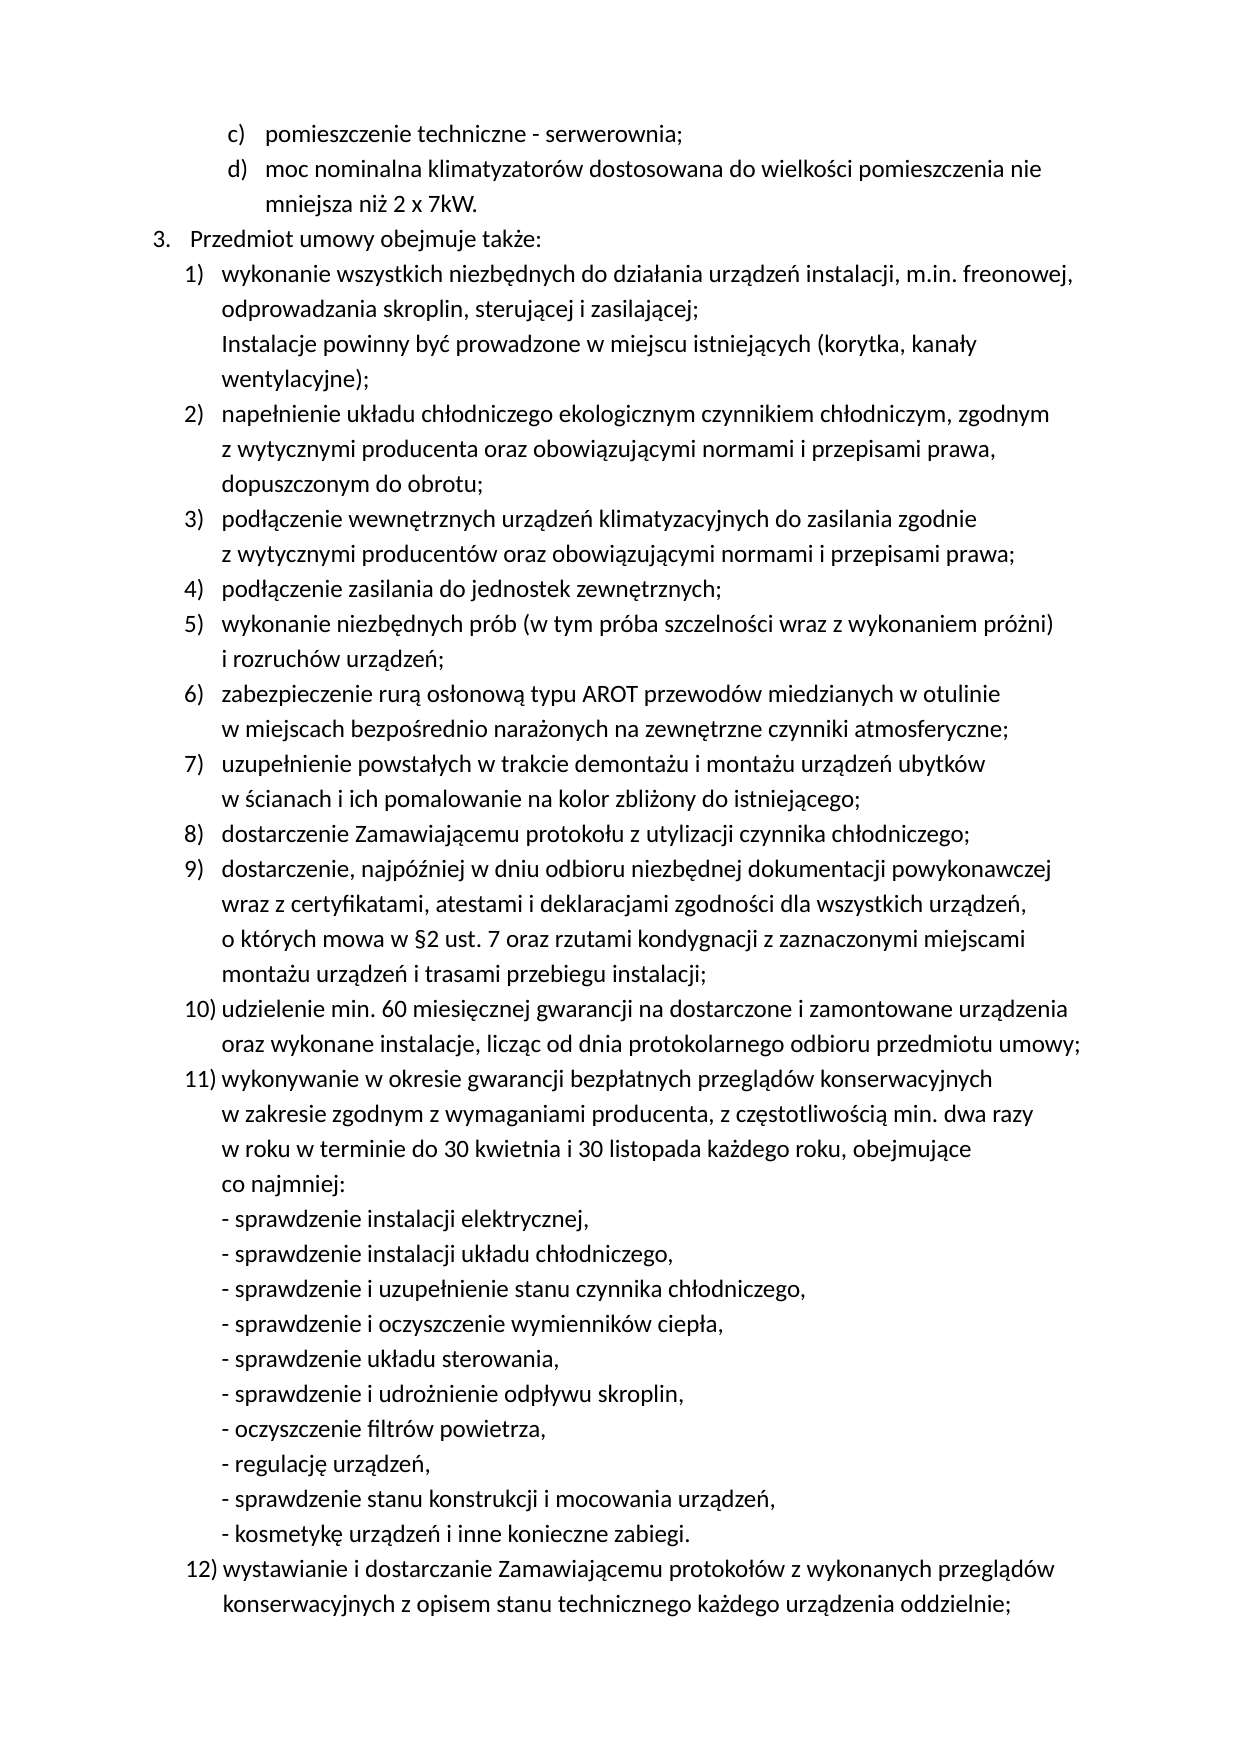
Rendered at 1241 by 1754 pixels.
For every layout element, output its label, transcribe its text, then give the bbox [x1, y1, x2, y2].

list napełnienie układu chłodniczego ekologicznym czynnikiem chłodniczym, zgodnym z wytycznymi producenta oraz obowiązującymi normami i przepisami prawa, dopuszczonym do obrotu; [184, 398, 1093, 499]
text - sprawdzenie i udrożnienie odpływu skroplin, [221, 1378, 1093, 1409]
list podłączenie wewnętrznych urządzeń klimatyzacyjnych do zasilania zgodnie z wytycznymi producentów oraz obowiązującymi normami i przepisami prawa; [184, 503, 1093, 569]
list uzupełnienie powstałych w trakcie demontażu i montażu urządzeń ubytków w ścianach i ich pomalowanie na kolor zbliżony do istniejącego; [184, 748, 1093, 814]
list dostarczenie Zamawiającemu protokołu z utylizacji czynnika chłodniczego; [184, 818, 1093, 849]
text - sprawdzenie układu sterowania, [221, 1343, 1093, 1374]
text - sprawdzenie i uzupełnienie stanu czynnika chłodniczego, [221, 1273, 1093, 1304]
list zabezpieczenie rurą osłonową typu AROT przewodów miedzianych w otulinie w miejscach bezpośrednio narażonych na zewnętrzne czynniki atmosferyczne; [184, 678, 1093, 744]
text - kosmetykę urządzeń i inne konieczne zabiegi. [221, 1518, 1093, 1549]
list wykonanie wszystkich niezbędnych do działania urządzeń instalacji, m.in. freonowej, odprowadzania skroplin, sterującej i zasilającej; [184, 258, 1093, 324]
list pomieszczenie techniczne - serwerownia; [227, 118, 1093, 149]
text - sprawdzenie i oczyszczenie wymienników ciepła, [221, 1308, 1093, 1339]
text - sprawdzenie stanu konstrukcji i mocowania urządzeń, [221, 1483, 1093, 1514]
text - sprawdzenie instalacji układu chłodniczego, [221, 1238, 1093, 1269]
text - oczyszczenie filtrów powietrza, [221, 1413, 1093, 1444]
list Przedmiot umowy obejmuje także: [152, 223, 1093, 254]
list podłączenie zasilania do jednostek zewnętrznych; [184, 573, 1093, 604]
text Instalacje powinny być prowadzone w miejscu istniejących (korytka, kanały wentylacyjne); [221, 328, 1093, 394]
list udzielenie min. 60 miesięcznej gwarancji na dostarczone i zamontowane urządzenia oraz wykonane instalacje, licząc od dnia protokolarnego odbioru przedmiotu umowy; [184, 993, 1093, 1059]
list moc nominalna klimatyzatorów dostosowana do wielkości pomieszczenia nie mniejsza niż 2 x 7kW. [227, 153, 1093, 219]
text i rozruchów urządzeń; [221, 643, 1093, 674]
list dostarczenie, najpóźniej w dniu odbioru niezbędnej dokumentacji powykonawczej wraz z certyfikatami, atestami i deklaracjami zgodności dla wszystkich urządzeń, o których mowa w §2 ust. 7 oraz rzutami kondygnacji z zaznaczonymi miejscami montażu urządzeń i trasami przebiegu instalacji; [184, 853, 1093, 989]
list wystawianie i dostarczanie Zamawiającemu protokołów z wykonanych przeglądów konserwacyjnych z opisem stanu technicznego każdego urządzenia oddzielnie; [185, 1553, 1093, 1619]
text - sprawdzenie instalacji elektrycznej, [221, 1203, 1093, 1234]
list wykonanie niezbędnych prób (w tym próba szczelności wraz z wykonaniem próżni) [184, 608, 1093, 639]
list wykonywanie w okresie gwarancji bezpłatnych przeglądów konserwacyjnych w zakresie zgodnym z wymaganiami producenta, z częstotliwością min. dwa razy w roku w terminie do 30 kwietnia i 30 listopada każdego roku, obejmujące co najmniej: [184, 1063, 1093, 1199]
text - regulację urządzeń, [221, 1448, 1093, 1479]
